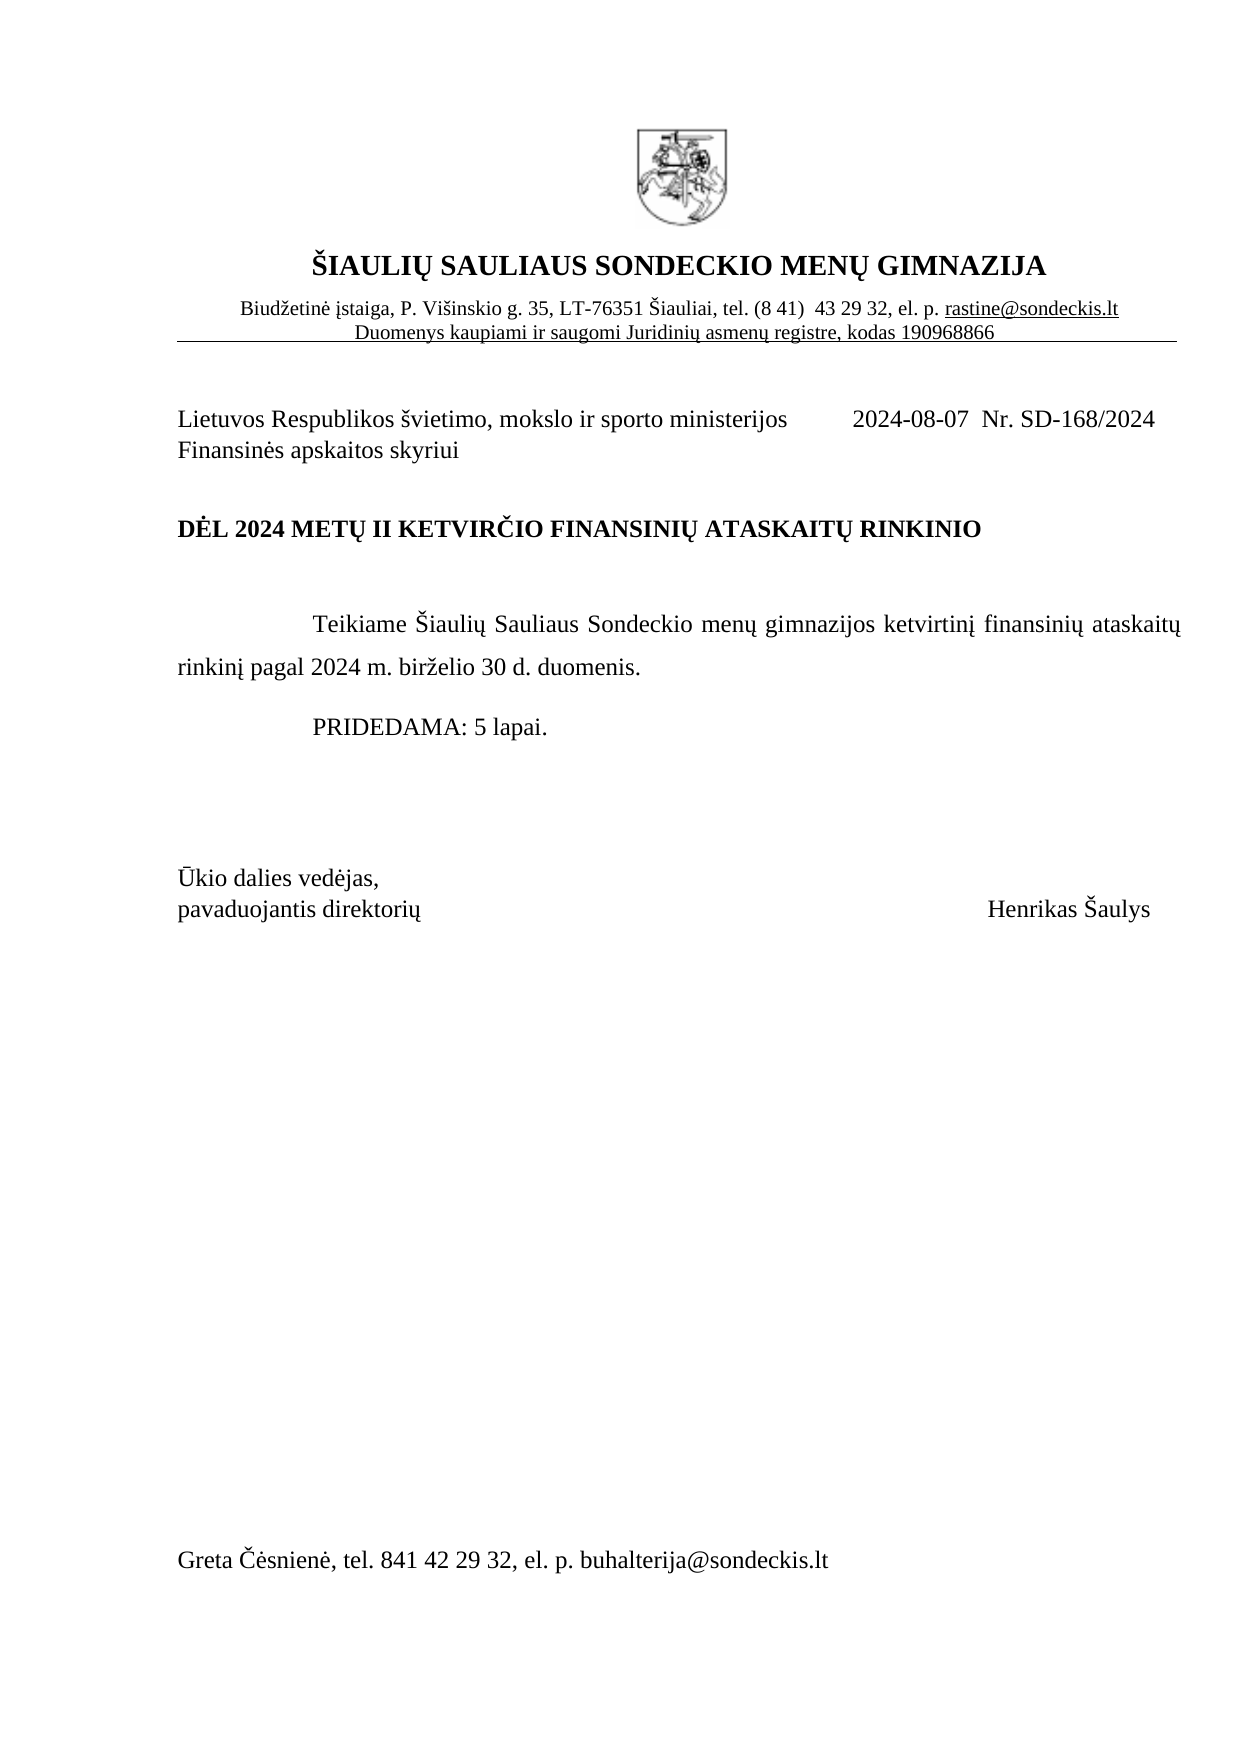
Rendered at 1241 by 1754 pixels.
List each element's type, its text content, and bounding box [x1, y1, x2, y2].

text DĖL 2024 METŲ II KETVIRČIO FINANSINIŲ ATASKAITŲ RINKINIO [177, 514, 1181, 543]
text ŠIAULIŲ SAULIAUS SONDECKIO MENŲ GIMNAZIJA [177, 248, 1181, 281]
text PRIDEDAMA: 5 lapai. [177, 712, 1181, 741]
text Ūkio dalies vedėjas, [177, 863, 1181, 892]
text Greta Čėsnienė, tel. 841 42 29 32, el. p. buhalterija@sondeckis.lt [177, 1545, 1181, 1574]
text Teikiame Šiaulių Sauliaus Sondeckio menų gimnazijos ketvirtinį finansinių ataskaitų rinkinį pagal 2024 m. birželio 30 d. duomenis. [177, 609, 1181, 681]
text Biudžetinė įstaiga, P. Višinskio g. 35, LT-76351 Šiauliai, tel. (8 41) 43 29 32, el. p. rastine@sondeckis.lt [177, 296, 1181, 320]
text Duomenys kaupiami ir saugomi Juridinių asmenų registre, kodas 190968866 _ [177, 320, 1181, 341]
text Lietuvos Respublikos švietimo, mokslo ir sporto ministerijos 2024-08-07 Nr. SD-168/2024 Finansinės apskaitos skyriui [177, 404, 1181, 464]
text pavaduojantis direktorių Henrikas Šaulys [177, 894, 1181, 923]
